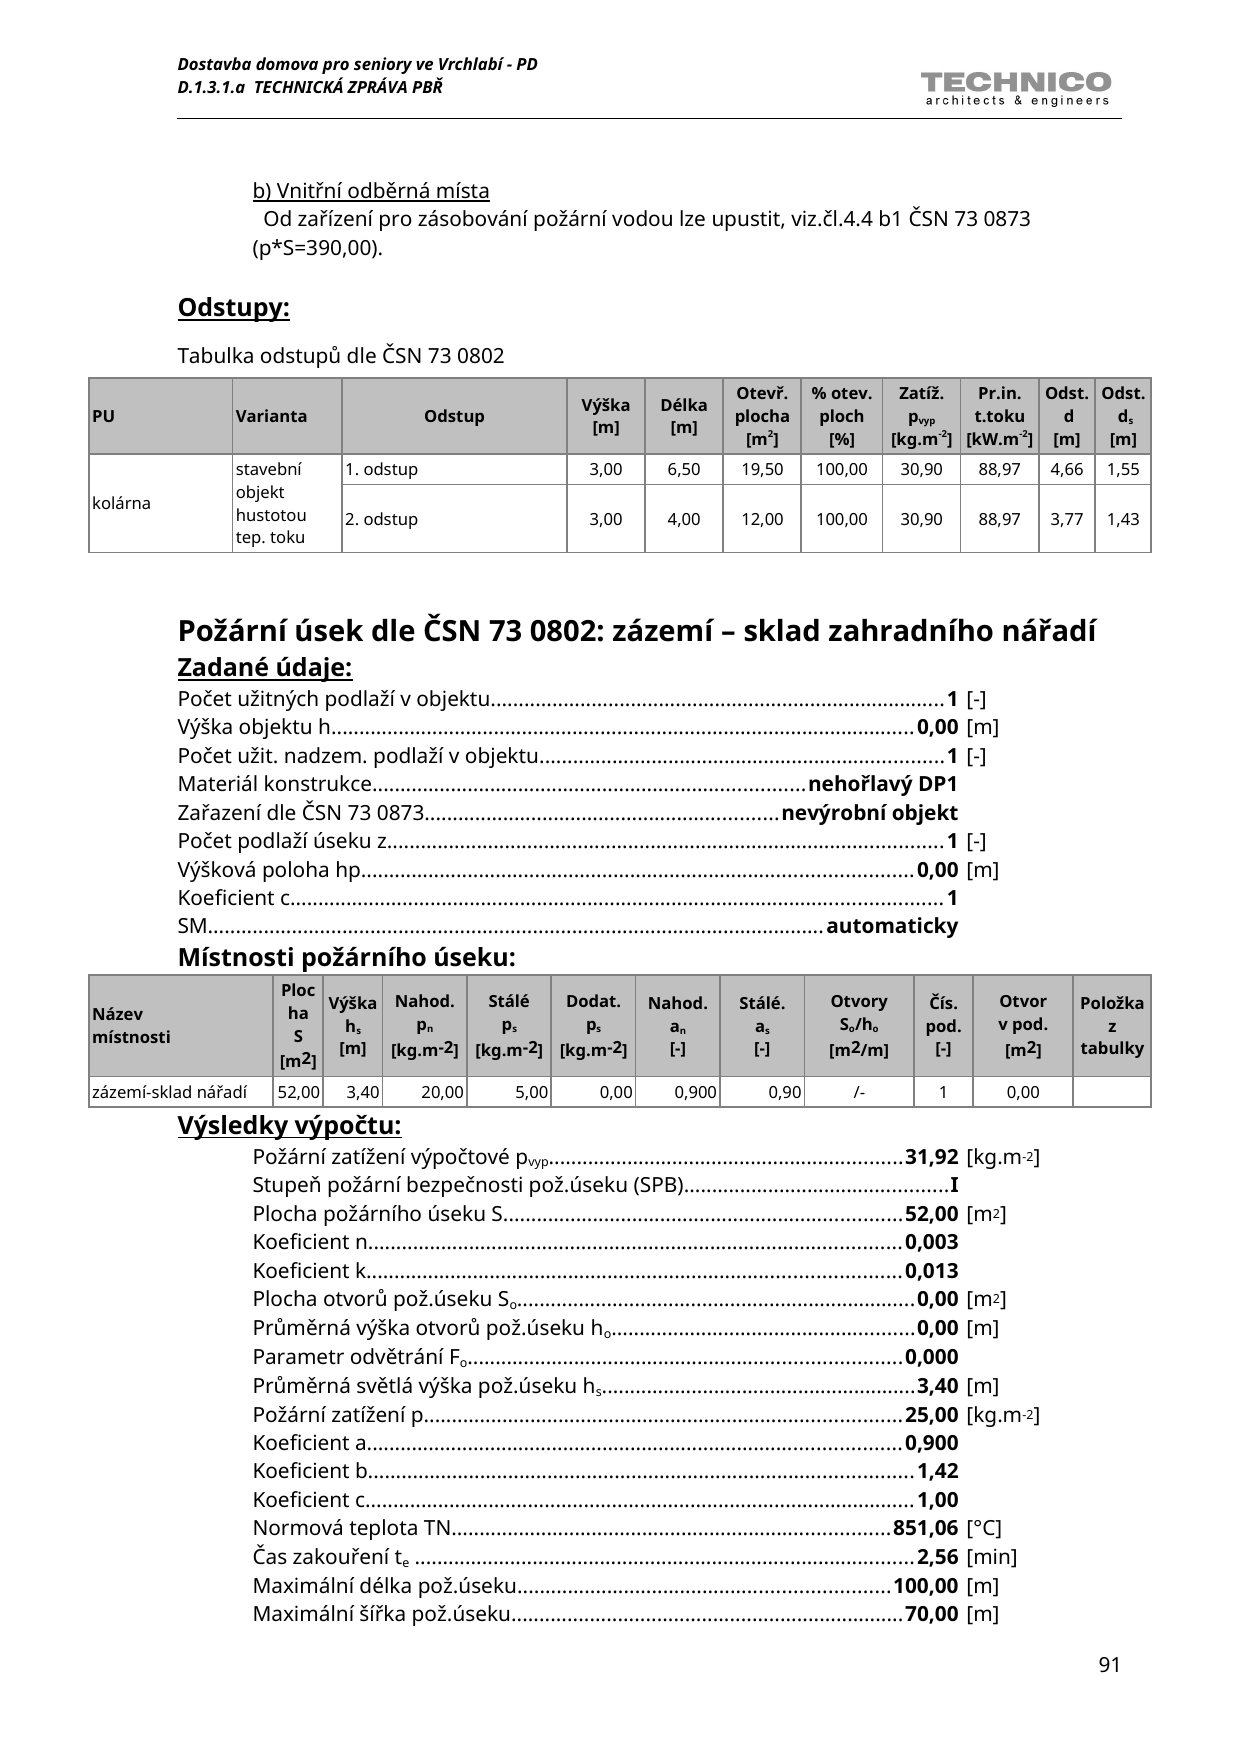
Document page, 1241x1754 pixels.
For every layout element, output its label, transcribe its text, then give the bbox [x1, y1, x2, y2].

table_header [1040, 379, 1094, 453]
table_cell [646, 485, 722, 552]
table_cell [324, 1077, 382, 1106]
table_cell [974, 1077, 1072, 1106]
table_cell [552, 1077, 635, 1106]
text Maximální délka pož.úseku 100,00 [m] [252, 1571, 1122, 1599]
text Tabulka odstupů dle ČSN 73 0802 [177, 341, 1122, 369]
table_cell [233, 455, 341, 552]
text Normová teplota TN 851,06 [°C] [252, 1513, 1122, 1542]
text b) Vnitřní odběrná místa [252, 176, 1122, 204]
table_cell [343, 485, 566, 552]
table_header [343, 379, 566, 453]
text Parametr odvětrání Fo 0,000 [252, 1342, 1122, 1371]
text Místnosti požárního úseku: [177, 940, 1122, 974]
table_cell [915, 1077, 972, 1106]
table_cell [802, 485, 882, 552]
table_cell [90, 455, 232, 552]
text Zadané údaje: [177, 650, 1122, 684]
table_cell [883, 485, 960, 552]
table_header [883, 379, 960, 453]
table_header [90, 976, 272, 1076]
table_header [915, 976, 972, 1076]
text Koeficient b 1,42 [252, 1457, 1122, 1485]
text Zařazení dle ČSN 73 0873 nevýrobní objekt [177, 798, 1122, 826]
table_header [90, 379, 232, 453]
text Koeficient k 0,013 [252, 1256, 1122, 1284]
text Odstupy: [177, 290, 1122, 324]
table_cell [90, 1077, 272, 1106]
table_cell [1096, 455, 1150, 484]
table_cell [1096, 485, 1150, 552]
text Požární úsek dle ČSN 73 0802: zázemí – sklad zahradního nářadí [177, 610, 1122, 650]
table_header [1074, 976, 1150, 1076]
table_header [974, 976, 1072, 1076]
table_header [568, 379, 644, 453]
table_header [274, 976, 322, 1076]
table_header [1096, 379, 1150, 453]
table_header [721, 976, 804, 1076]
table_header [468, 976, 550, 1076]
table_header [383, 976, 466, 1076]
text Čas zakouření te 2,56 [min] [252, 1542, 1122, 1571]
text Koeficient c 1,00 [252, 1485, 1122, 1513]
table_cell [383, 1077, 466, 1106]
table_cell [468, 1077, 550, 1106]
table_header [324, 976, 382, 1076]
text Koeficient n 0,003 [252, 1227, 1122, 1256]
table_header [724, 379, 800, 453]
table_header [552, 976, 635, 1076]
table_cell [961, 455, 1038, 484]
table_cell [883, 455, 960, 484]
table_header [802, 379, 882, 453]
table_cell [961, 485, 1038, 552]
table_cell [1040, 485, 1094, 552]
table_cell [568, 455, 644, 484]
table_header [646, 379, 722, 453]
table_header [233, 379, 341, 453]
text Počet podlaží úseku z 1 [-] [177, 826, 1122, 855]
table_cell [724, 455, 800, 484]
text Výška objektu h 0,00 [m] [177, 712, 1122, 741]
text Průměrná výška otvorů pož.úseku ho 0,00 [m] [252, 1313, 1122, 1342]
text Požární zatížení p 25,00 [kg.m-2] [252, 1400, 1122, 1428]
text Požární zatížení výpočtové pvyp 31,92 [kg.m-2] [252, 1142, 1122, 1171]
text Počet užit. nadzem. podlaží v objektu 1 [-] [177, 741, 1122, 769]
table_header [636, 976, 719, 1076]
text Plocha otvorů pož.úseku So 0,00 [m2] [252, 1284, 1122, 1313]
picture [916, 67, 1118, 112]
text Průměrná světlá výška pož.úseku hs 3,40 [m] [252, 1371, 1122, 1400]
text Koeficient a 0,900 [252, 1428, 1122, 1457]
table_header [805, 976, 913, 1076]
text Koeficient c 1 [177, 883, 1122, 912]
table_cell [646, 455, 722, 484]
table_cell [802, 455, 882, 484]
text SM automaticky [177, 912, 1122, 940]
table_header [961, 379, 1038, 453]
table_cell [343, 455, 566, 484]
text Počet užitných podlaží v objektu 1 [-] [177, 684, 1122, 712]
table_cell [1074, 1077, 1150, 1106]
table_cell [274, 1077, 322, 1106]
text Maximální šířka pož.úseku 70,00 [m] [252, 1599, 1122, 1628]
text Materiál konstrukce nehořlavý DP1 [177, 769, 1122, 798]
text Od zařízení pro zásobování požární vodou lze upustit, viz.čl.4.4 b1 ČSN 73 0873 (p*S=390,00). [252, 204, 1122, 261]
text Výsledky výpočtu: [177, 1108, 1122, 1142]
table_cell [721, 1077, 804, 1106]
text Stupeň požární bezpečnosti pož.úseku (SPB) I [252, 1171, 1122, 1199]
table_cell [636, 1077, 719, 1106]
text Výšková poloha hp 0,00 [m] [177, 855, 1122, 883]
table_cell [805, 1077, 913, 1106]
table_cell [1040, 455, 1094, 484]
text Plocha požárního úseku S 52,00 [m2] [252, 1199, 1122, 1227]
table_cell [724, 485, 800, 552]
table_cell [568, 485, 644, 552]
